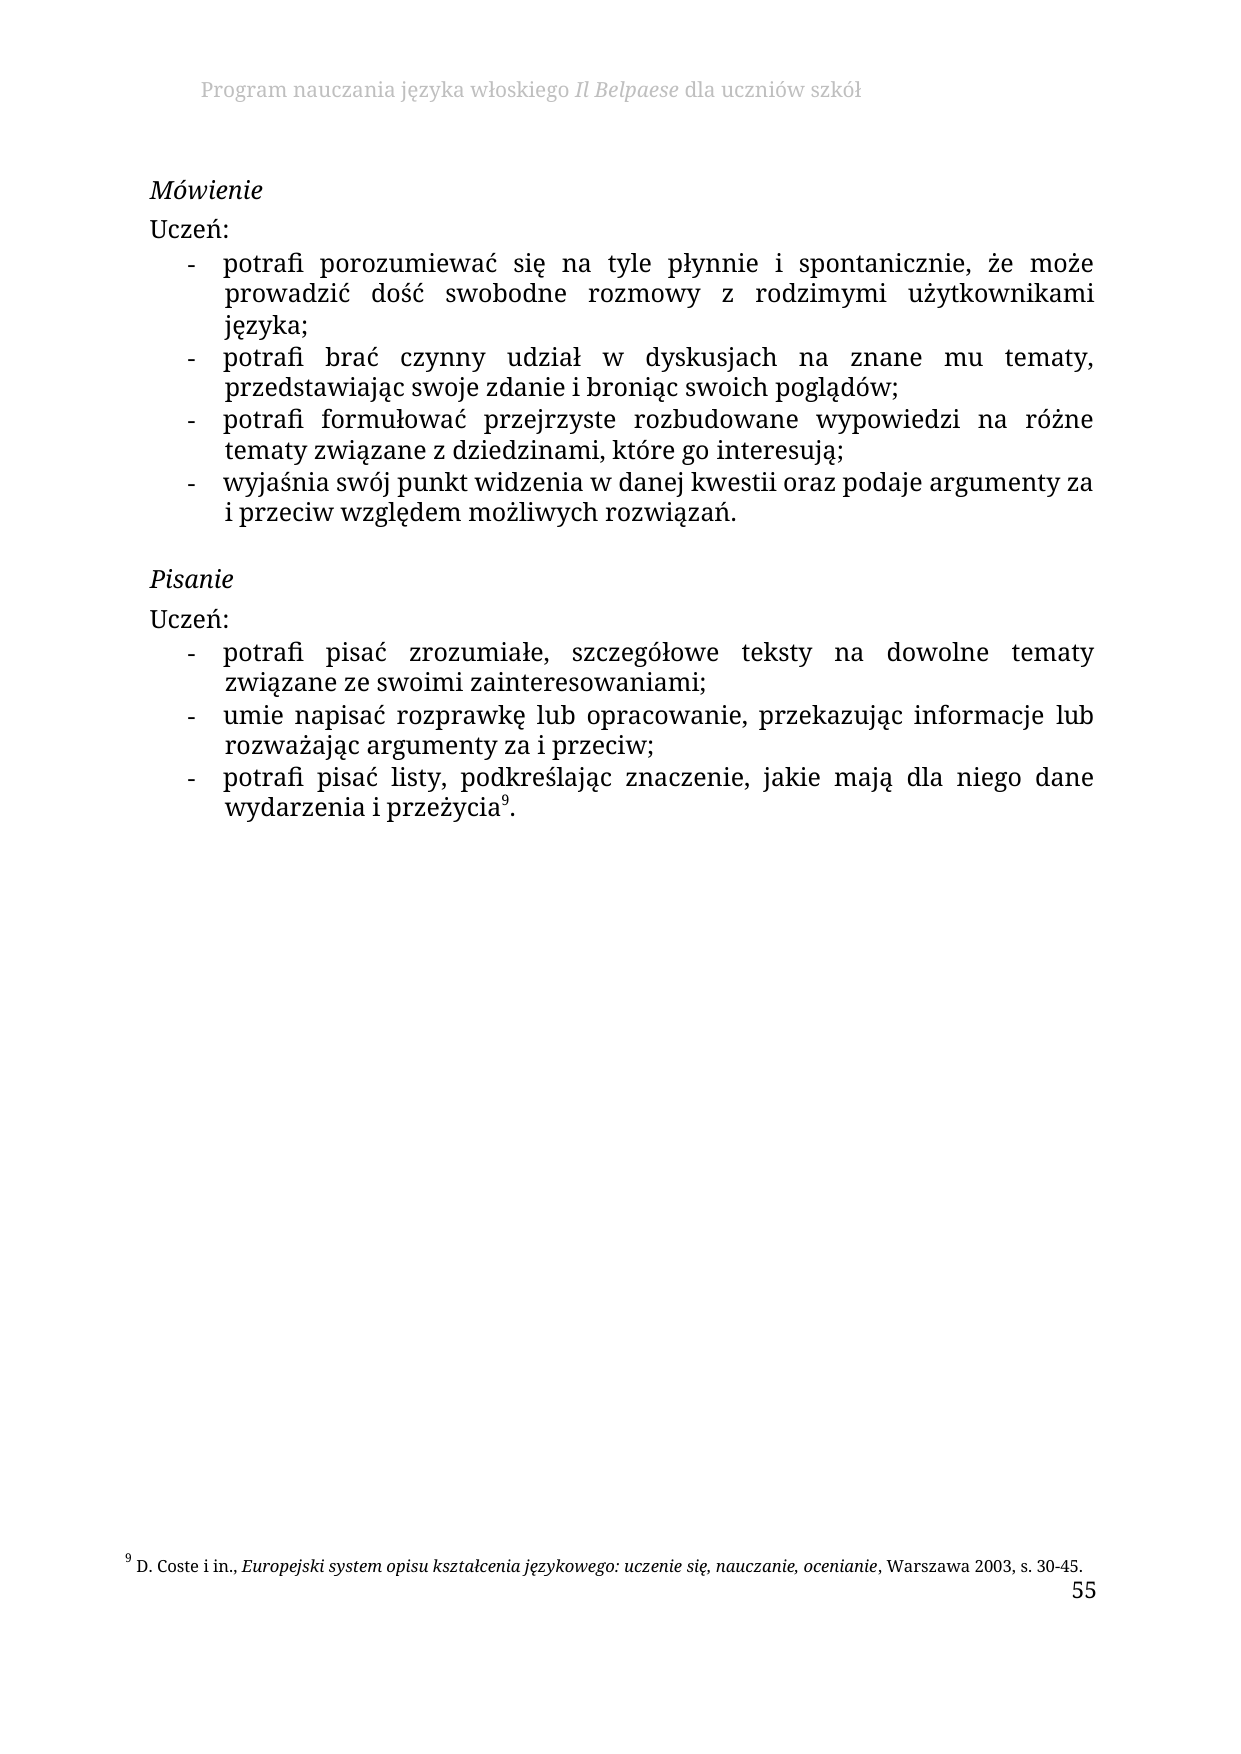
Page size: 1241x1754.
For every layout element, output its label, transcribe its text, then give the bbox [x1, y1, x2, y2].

text Uczeń: [149, 597, 1180, 636]
list potrafi pisać zrozumiałe, szczegółowe teksty na dowolne tematy związane ze swoimi zainteresowaniami; [187, 637, 1095, 699]
list wyjaśnia swój punkt widzenia w danej kwestii oraz podaje argumenty za i przeciw względem możliwych rozwiązań. [187, 467, 1095, 529]
list umie napisać rozprawkę lub opracowanie, przekazując informacje lub rozważając argumenty za i przeciw; [187, 699, 1094, 762]
list potrafi pisać listy, podkreślając znaczenie, jakie mają dla niego dane wydarzenia i przeżycia. [187, 762, 1095, 824]
list potrafi porozumiewać się na tyle płynnie i spontanicznie, że może prowadzić dość swobodne rozmowy z rodzimymi użytkownikami języka; [187, 247, 1095, 341]
text Uczeń: [149, 208, 1180, 247]
list potrafi formułować przejrzyste rozbudowane wypowiedzi na różne tematy związane z dziedzinami, które go interesują; [187, 404, 1095, 467]
text Mówienie [149, 167, 1180, 208]
text Pisanie [149, 557, 1180, 597]
list potrafi brać czynny udział w dyskusjach na znane mu tematy, przedstawiając swoje zdanie i broniąc swoich poglądów; [187, 341, 1095, 404]
